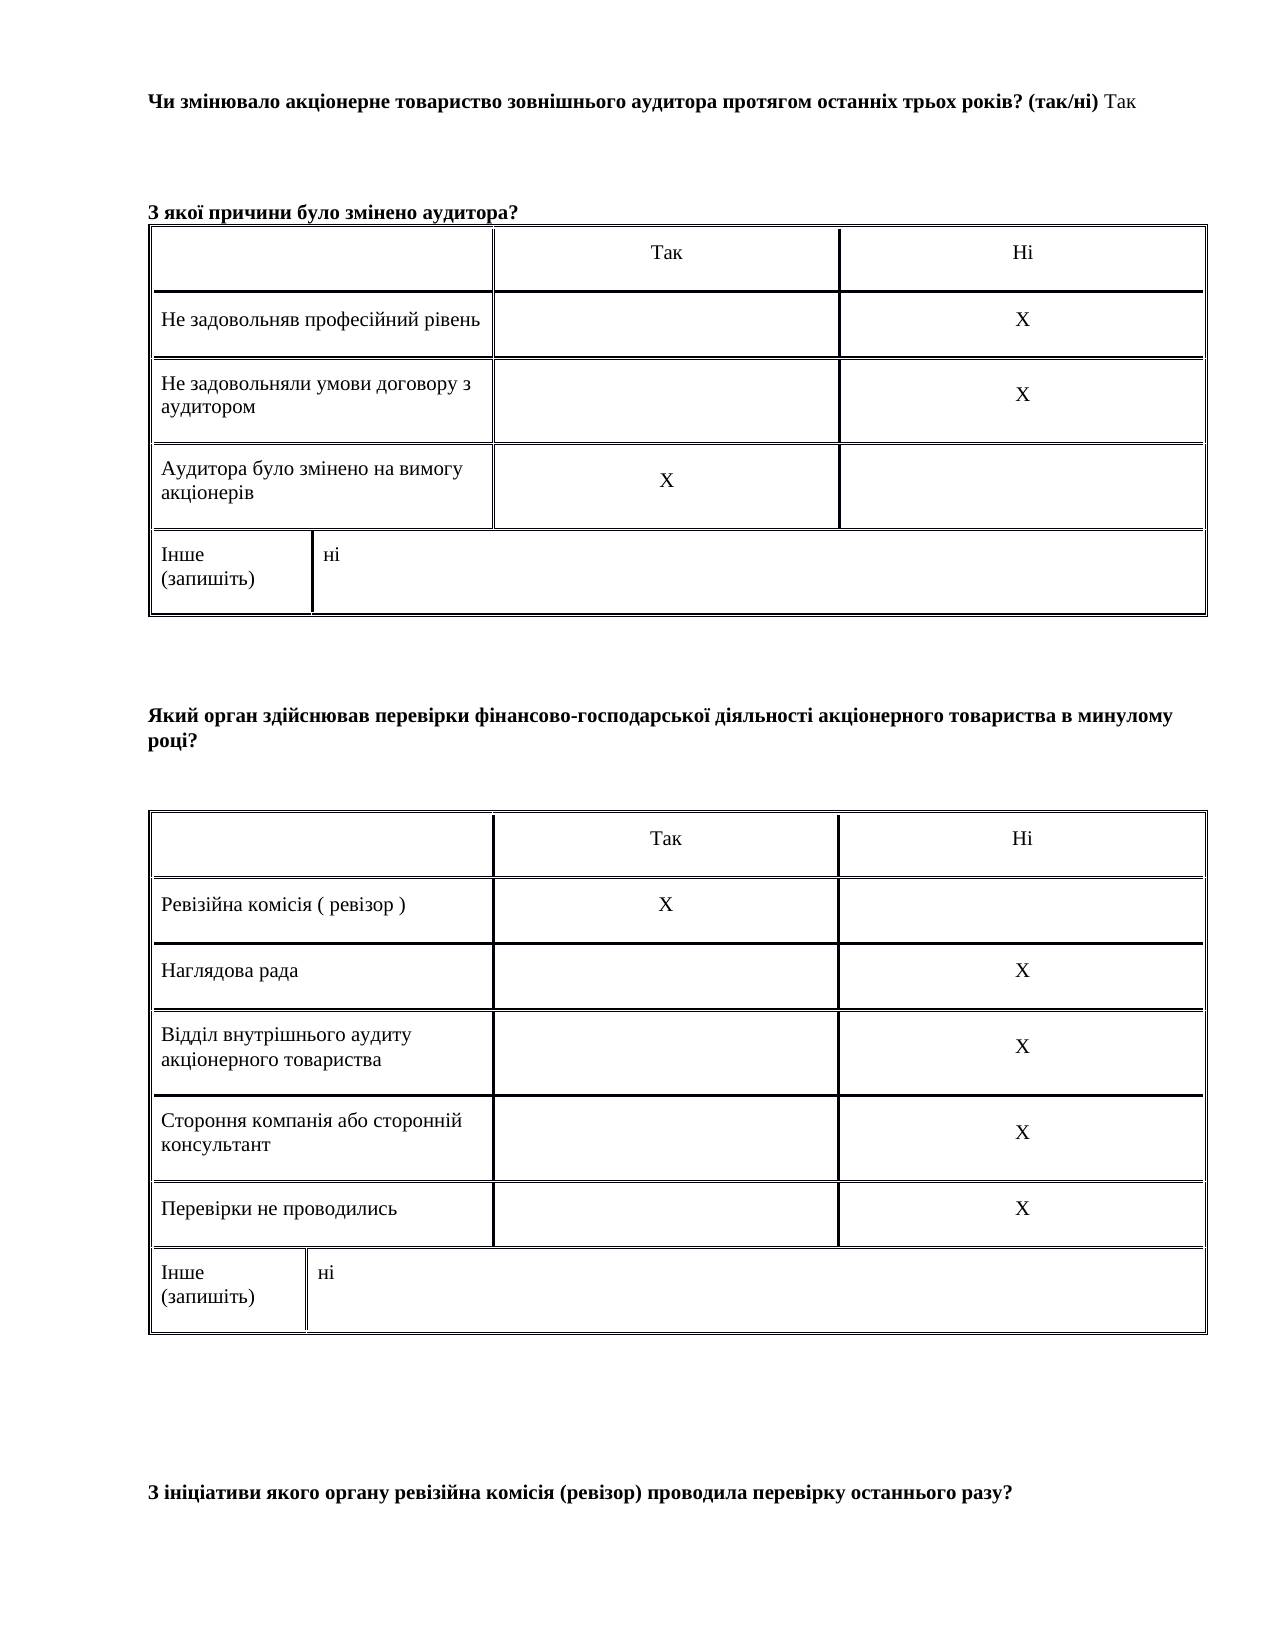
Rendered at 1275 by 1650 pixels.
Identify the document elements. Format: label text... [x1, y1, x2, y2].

table_cell [495, 945, 837, 1008]
table_cell Стороння компанія або сторонній консультант [152, 1094, 492, 1179]
table_cell Не задовольняв професійний рівень [152, 290, 492, 356]
table_cell X [495, 445, 838, 527]
table_header Так [493, 813, 838, 876]
table_cell [495, 293, 838, 356]
table_header Ні [839, 227, 1205, 290]
table_cell [838, 876, 1206, 942]
table_cell ні [312, 528, 1205, 613]
table_cell Ревізійна комісія ( ревізор ) [150, 876, 493, 942]
table_cell X [840, 1094, 1205, 1179]
text Який орган здійснював перевірки фінансово-господарської діяльності акціонерного товариства в минулому році? [148, 703, 1186, 752]
table_cell X [840, 942, 1205, 1008]
table_cell Інше (запишіть) [150, 1246, 307, 1331]
table_cell [839, 442, 1206, 527]
text З ініціативи якого органу ревізійна комісія (ревізор) проводила перевірку останнього разу? [148, 1479, 1186, 1504]
table_cell X [841, 290, 1205, 356]
text З якої причини було змінено аудитора? [148, 200, 1186, 224]
table_cell Аудитора було змінено на вимогу акціонерів [150, 442, 494, 527]
table_cell ні [307, 1246, 1206, 1331]
table_header Так [494, 227, 839, 290]
table_cell [495, 360, 838, 442]
text Чи змінювало акціонерне товариство зовнішнього аудитора протягом останніх трьох років? (так/ні) Так [148, 88, 1186, 113]
table_cell Наглядова рада [152, 942, 492, 1008]
table_cell X [840, 1180, 1205, 1246]
table_cell Не задовольняли умови договору з аудитором [152, 356, 492, 442]
table_cell Перевірки не проводились [152, 1180, 492, 1246]
table_cell [495, 1012, 837, 1094]
table_cell [495, 1097, 837, 1179]
table_cell Інше (запишіть) [152, 528, 312, 613]
table_header Ні [838, 813, 1205, 876]
table_cell Відділ внутрішнього аудиту акціонерного товариства [152, 1008, 492, 1094]
table_cell [495, 1183, 837, 1246]
table_cell X [840, 1008, 1205, 1094]
table_cell X [495, 879, 837, 942]
table_cell X [841, 356, 1205, 442]
table_header [152, 811, 493, 876]
table_header [152, 227, 494, 290]
